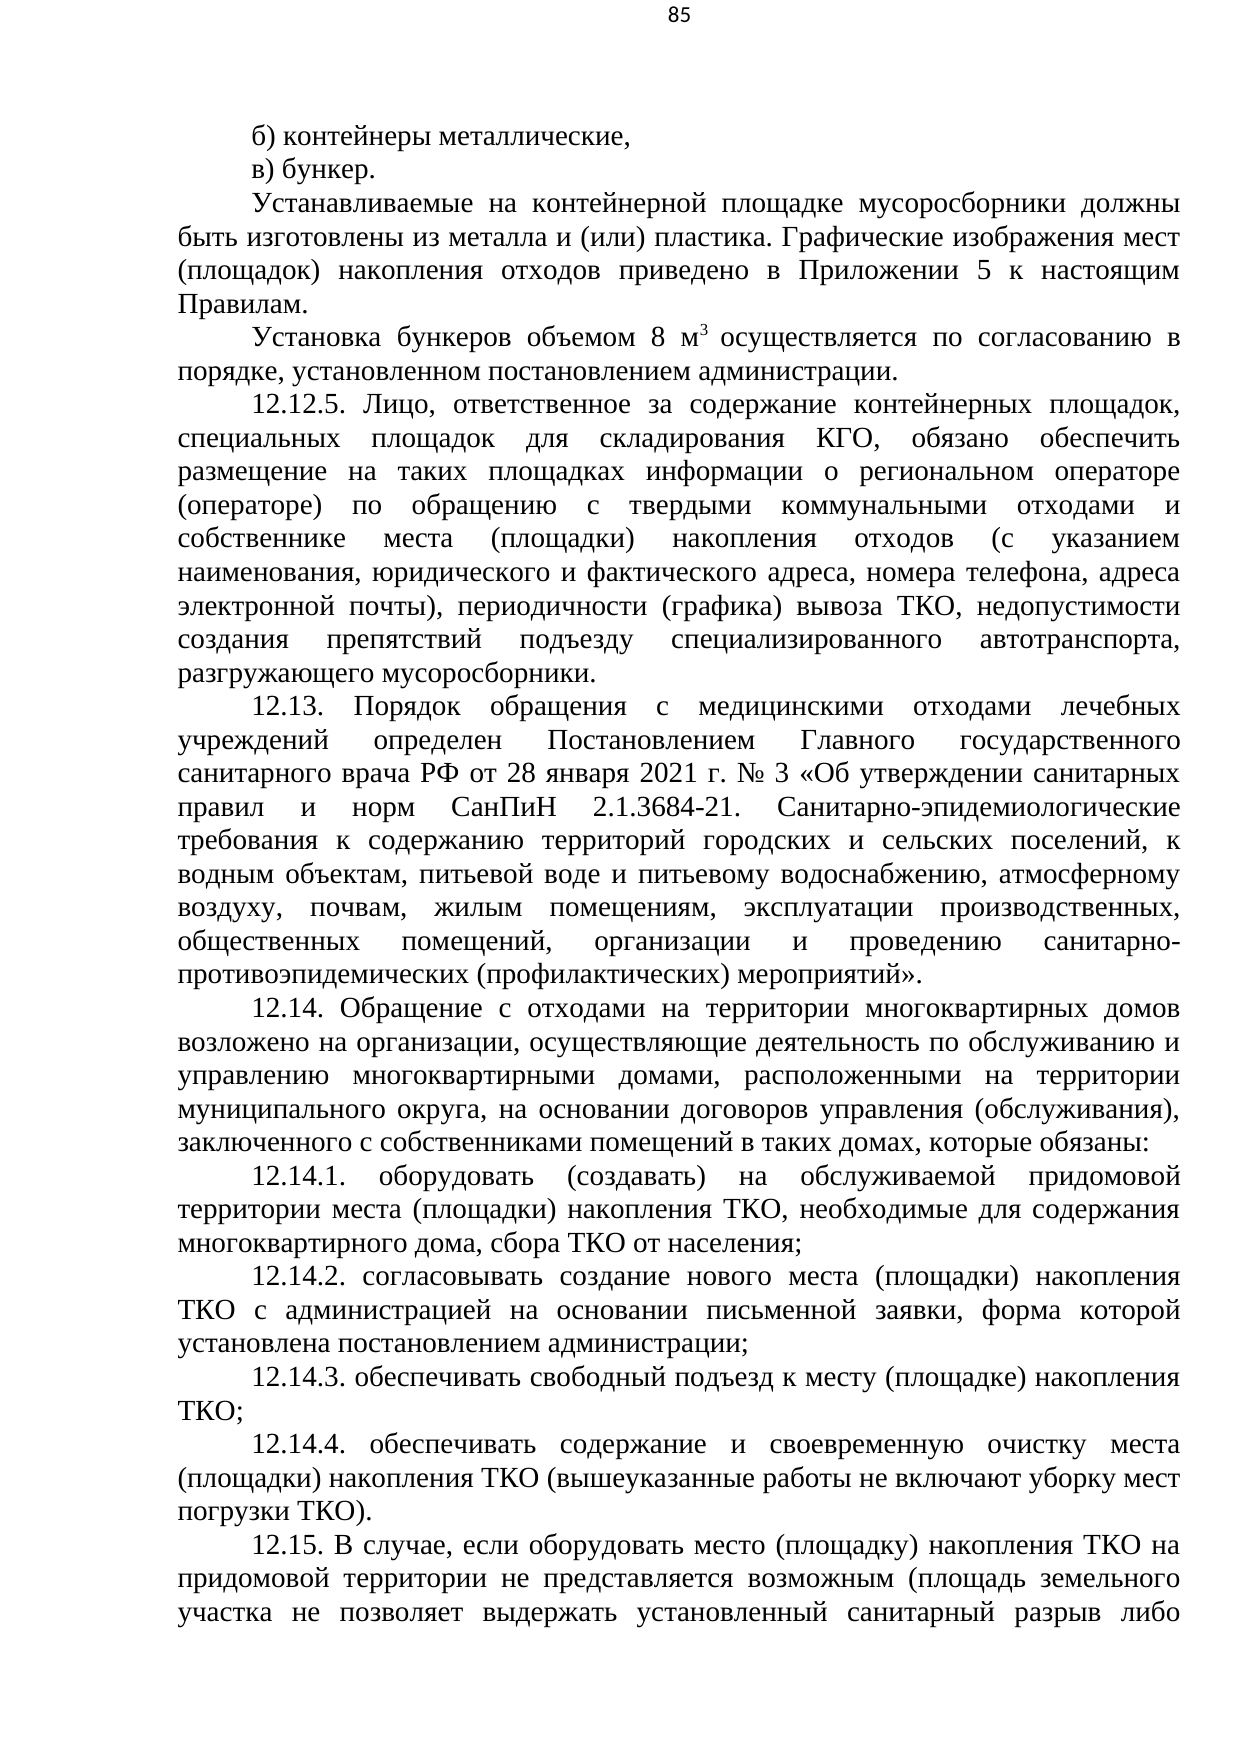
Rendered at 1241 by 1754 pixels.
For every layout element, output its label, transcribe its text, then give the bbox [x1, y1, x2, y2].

text 12.14. Обращение с отходами на территории многоквартирных домов возложено на организации, осуществляющие деятельность по обслуживанию и управлению многоквартирными домами, расположенными на территории муниципального округа, на основании договоров управления (обслуживания), заключенного с собственниками помещений в таких домах, которые обязаны: [177, 990, 1181, 1158]
text 12.14.2. согласовывать создание нового места (площадки) накопления ТКО с администрацией на основании письменной заявки, форма которой установлена постановлением администрации; [177, 1258, 1181, 1359]
text 12.13. Порядок обращения с медицинскими отходами лечебных учреждений определен Постановлением Главного государственного санитарного врача РФ от 28 января 2021 г. № 3 «Об утверждении санитарных правил и норм СанПиН 2.1.3684-21. Санитарно-эпидемиологические требования к содержанию территорий городских и сельских поселений, к водным объектам, питьевой воде и питьевому водоснабжению, атмосферному воздуху, почвам, жилым помещениям, эксплуатации производственных, общественных помещений, организации и проведению санитарно-противоэпидемических (профилактических) мероприятий». [177, 688, 1181, 990]
text в) бункер. [177, 152, 1181, 185]
text 12.14.1. оборудовать (создавать) на обслуживаемой придомовой территории места (площадки) накопления ТКО, необходимые для содержания многоквартирного дома, сбора ТКО от населения; [177, 1158, 1181, 1258]
text 12.14.3. обеспечивать свободный подъезд к месту (площадке) накопления ТКО; [177, 1359, 1181, 1426]
text Установка бункеров объемом 8 м3 осуществляется по согласованию в порядке, установленном постановлением администрации. [177, 319, 1181, 386]
text 12.12.5. Лицо, ответственное за содержание контейнерных площадок, специальных площадок для складирования КГО, обязано обеспечить размещение на таких площадках информации о региональном операторе (операторе) по обращению с твердыми коммунальными отходами и собственнике места (площадки) накопления отходов (с указанием наименования, юридического и фактического адреса, номера телефона, адреса электронной почты), периодичности (графика) вывоза ТКО, недопустимости создания препятствий подъезду специализированного автотранспорта, разгружающего мусоросборники. [177, 386, 1181, 688]
text б) контейнеры металлические, [177, 118, 1181, 152]
text Устанавливаемые на контейнерной площадке мусоросборники должны быть изготовлены из металла и (или) пластика. Графические изображения мест (площадок) накопления отходов приведено в Приложении 5 к настоящим Правилам. [177, 185, 1181, 319]
text 12.14.4. обеспечивать содержание и своевременную очистку места (площадки) накопления ТКО (вышеуказанные работы не включают уборку мест погрузки ТКО). [177, 1426, 1181, 1527]
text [177, 1527, 1181, 1627]
